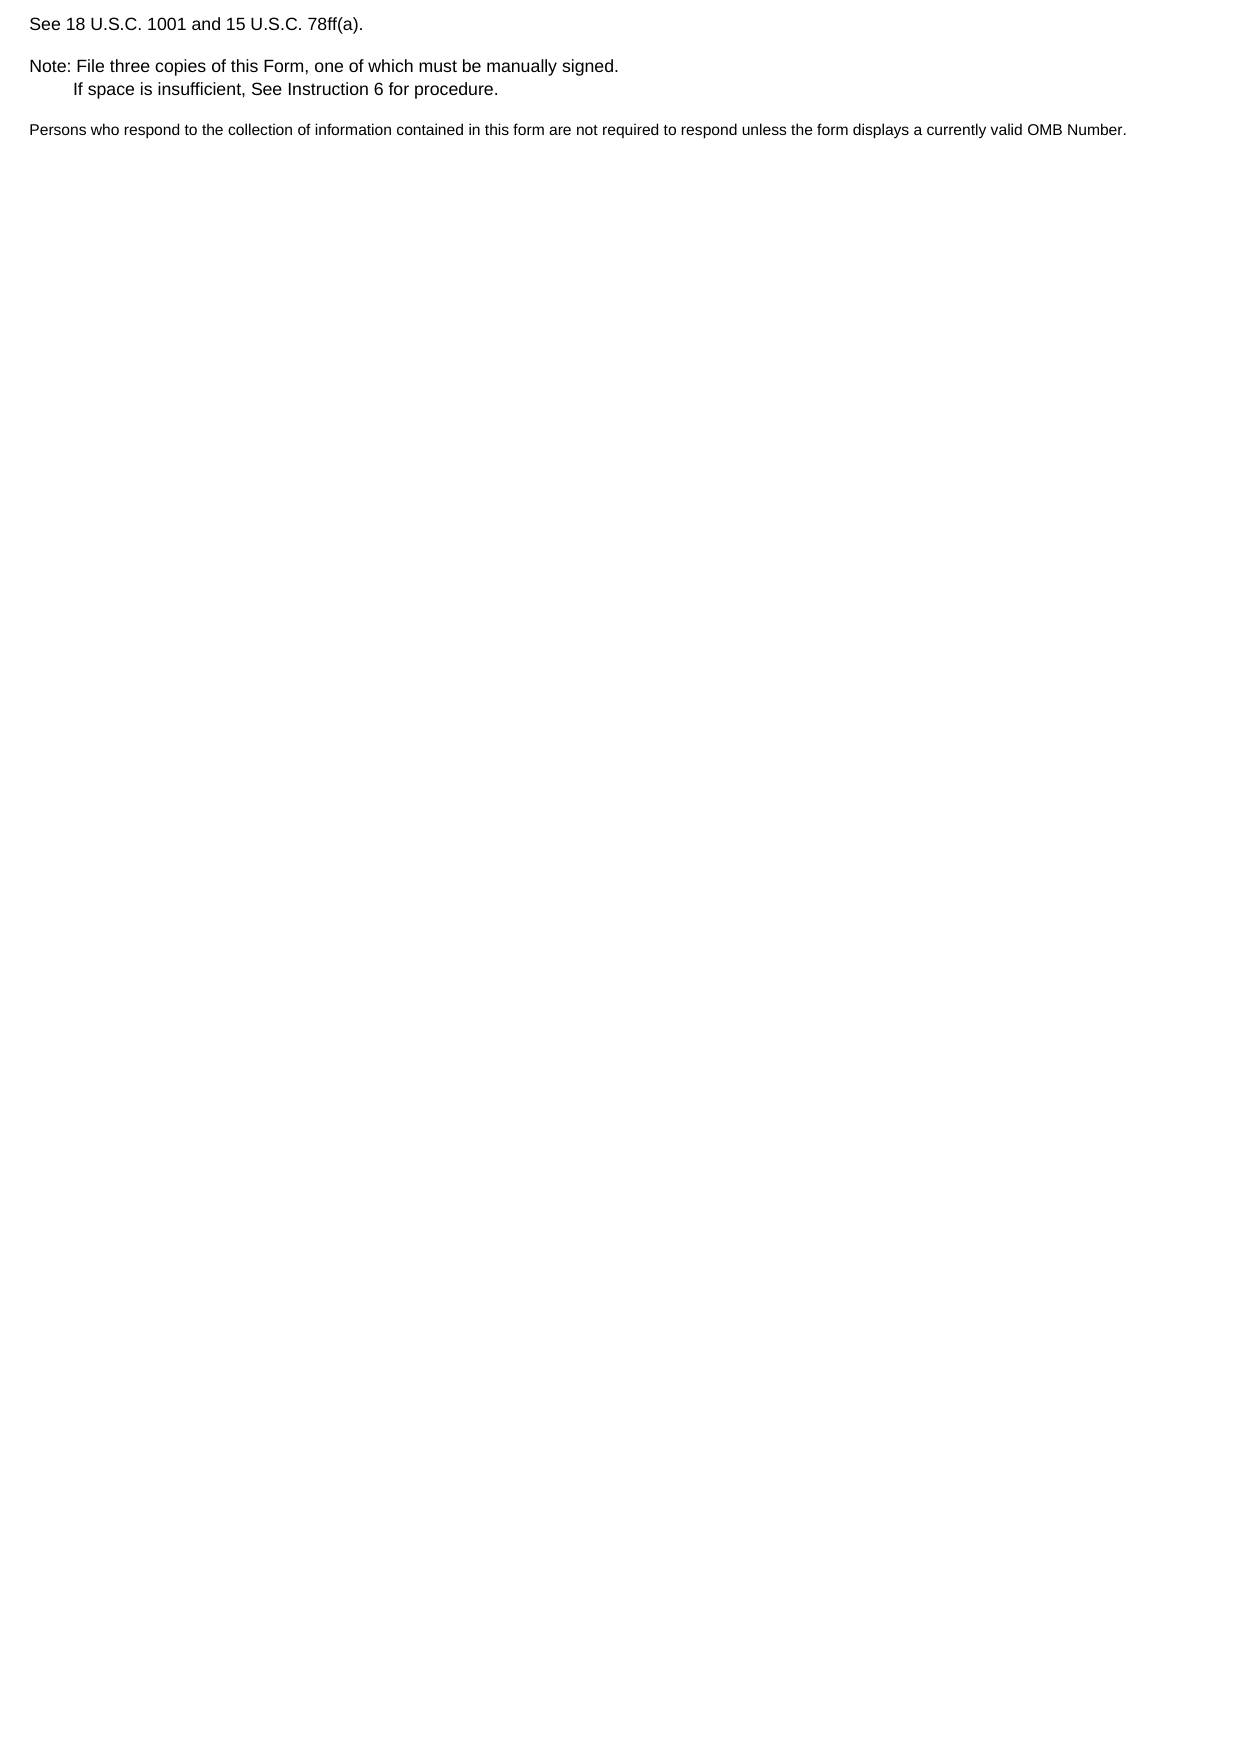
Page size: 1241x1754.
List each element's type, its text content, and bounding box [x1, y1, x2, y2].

text See 18 U.S.C. 1001 and 15 U.S.C. 78ff(a). [29, 14, 1142, 34]
text If space is insufficient, See Instruction 6 for procedure. [73, 78, 1142, 99]
text Note: File three copies of this Form, one of which must be manually signed. [29, 56, 1142, 77]
text Persons who respond to the collection of information contained in this form are not required to respond unless the form displays a currently valid OMB Number. [29, 120, 1142, 138]
